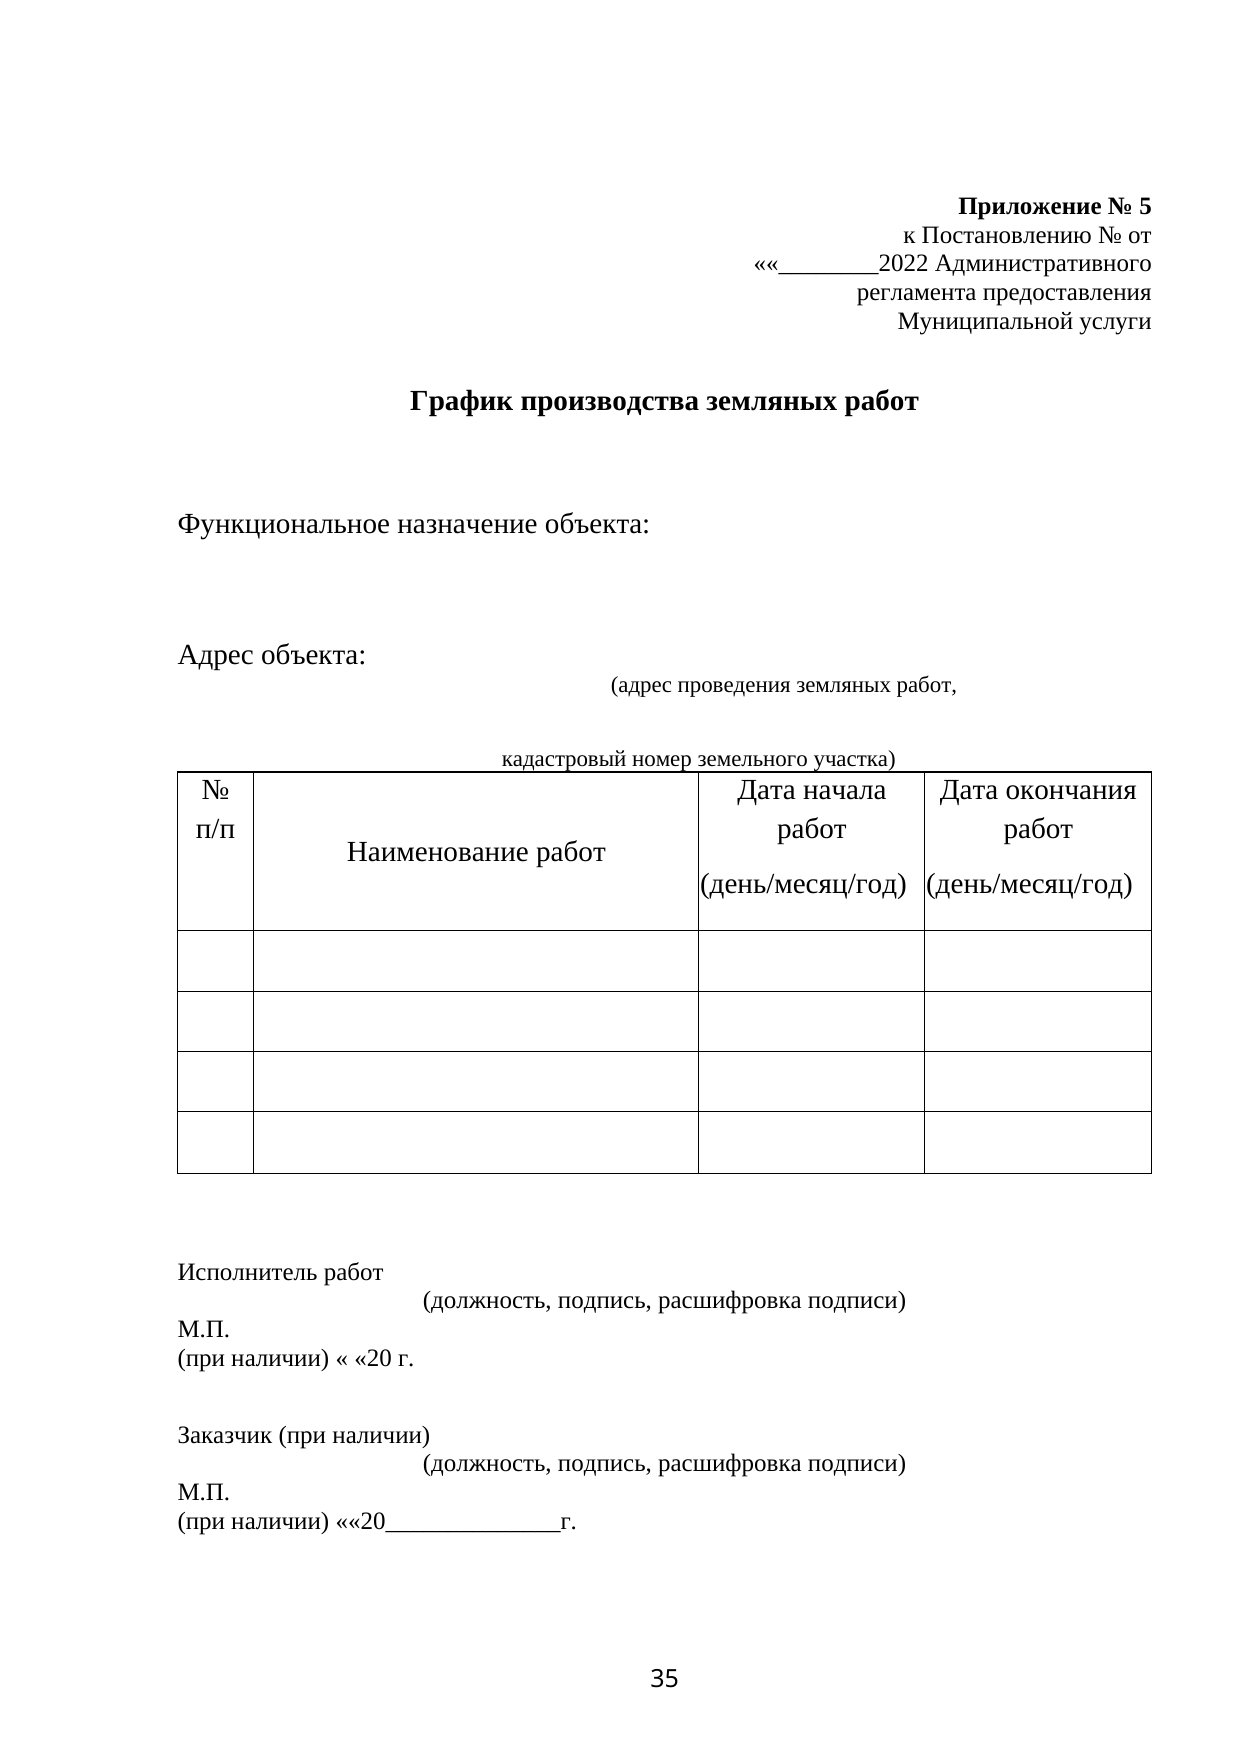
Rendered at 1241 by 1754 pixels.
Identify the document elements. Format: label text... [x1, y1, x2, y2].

table_cell [178, 931, 253, 991]
table_header Дата окончания работ (день/месяц/год) [925, 773, 1151, 930]
text (должность, подпись, расшифровка подписи) [177, 1286, 1152, 1314]
table_cell [254, 992, 698, 1051]
table_cell [699, 931, 924, 991]
text М.П. [177, 1477, 1152, 1506]
text График производства земляных работ [177, 383, 1152, 416]
text М.П. [177, 1314, 1152, 1343]
table_cell [925, 931, 1151, 991]
text Адрес объекта: [177, 637, 1152, 671]
text (при наличии) ««20______________г. [177, 1506, 1152, 1535]
text Заказчик (при наличии) [177, 1420, 1152, 1448]
table_cell [178, 1112, 253, 1172]
table_cell [925, 1112, 1151, 1172]
table_header Наименование работ [254, 773, 698, 930]
text кадастровый номер земельного участка) [502, 745, 1152, 771]
text (должность, подпись, расшифровка подписи) [177, 1448, 1152, 1477]
text (адрес проведения земляных работ, [611, 671, 1152, 697]
table_cell [699, 1112, 924, 1172]
table_cell [925, 1052, 1151, 1111]
text Функциональное назначение объекта: [177, 506, 1152, 539]
text Исполнитель работ [177, 1257, 1152, 1286]
table_cell [699, 992, 924, 1051]
text (при наличии) « «20 г. [177, 1343, 1152, 1372]
table_cell [254, 931, 698, 991]
table_header № п/п [178, 773, 253, 930]
table_cell [925, 992, 1151, 1051]
text Приложение № 5 к Постановлению № от ««________2022 Административного регламента предоставления Муниципальной услуги [731, 191, 1152, 335]
table_cell [178, 992, 253, 1051]
table_cell [254, 1052, 698, 1111]
table_cell [178, 1052, 253, 1111]
table_cell [254, 1112, 698, 1172]
table_header Дата начала работ (день/месяц/год) [699, 773, 924, 930]
table_cell [699, 1052, 924, 1111]
